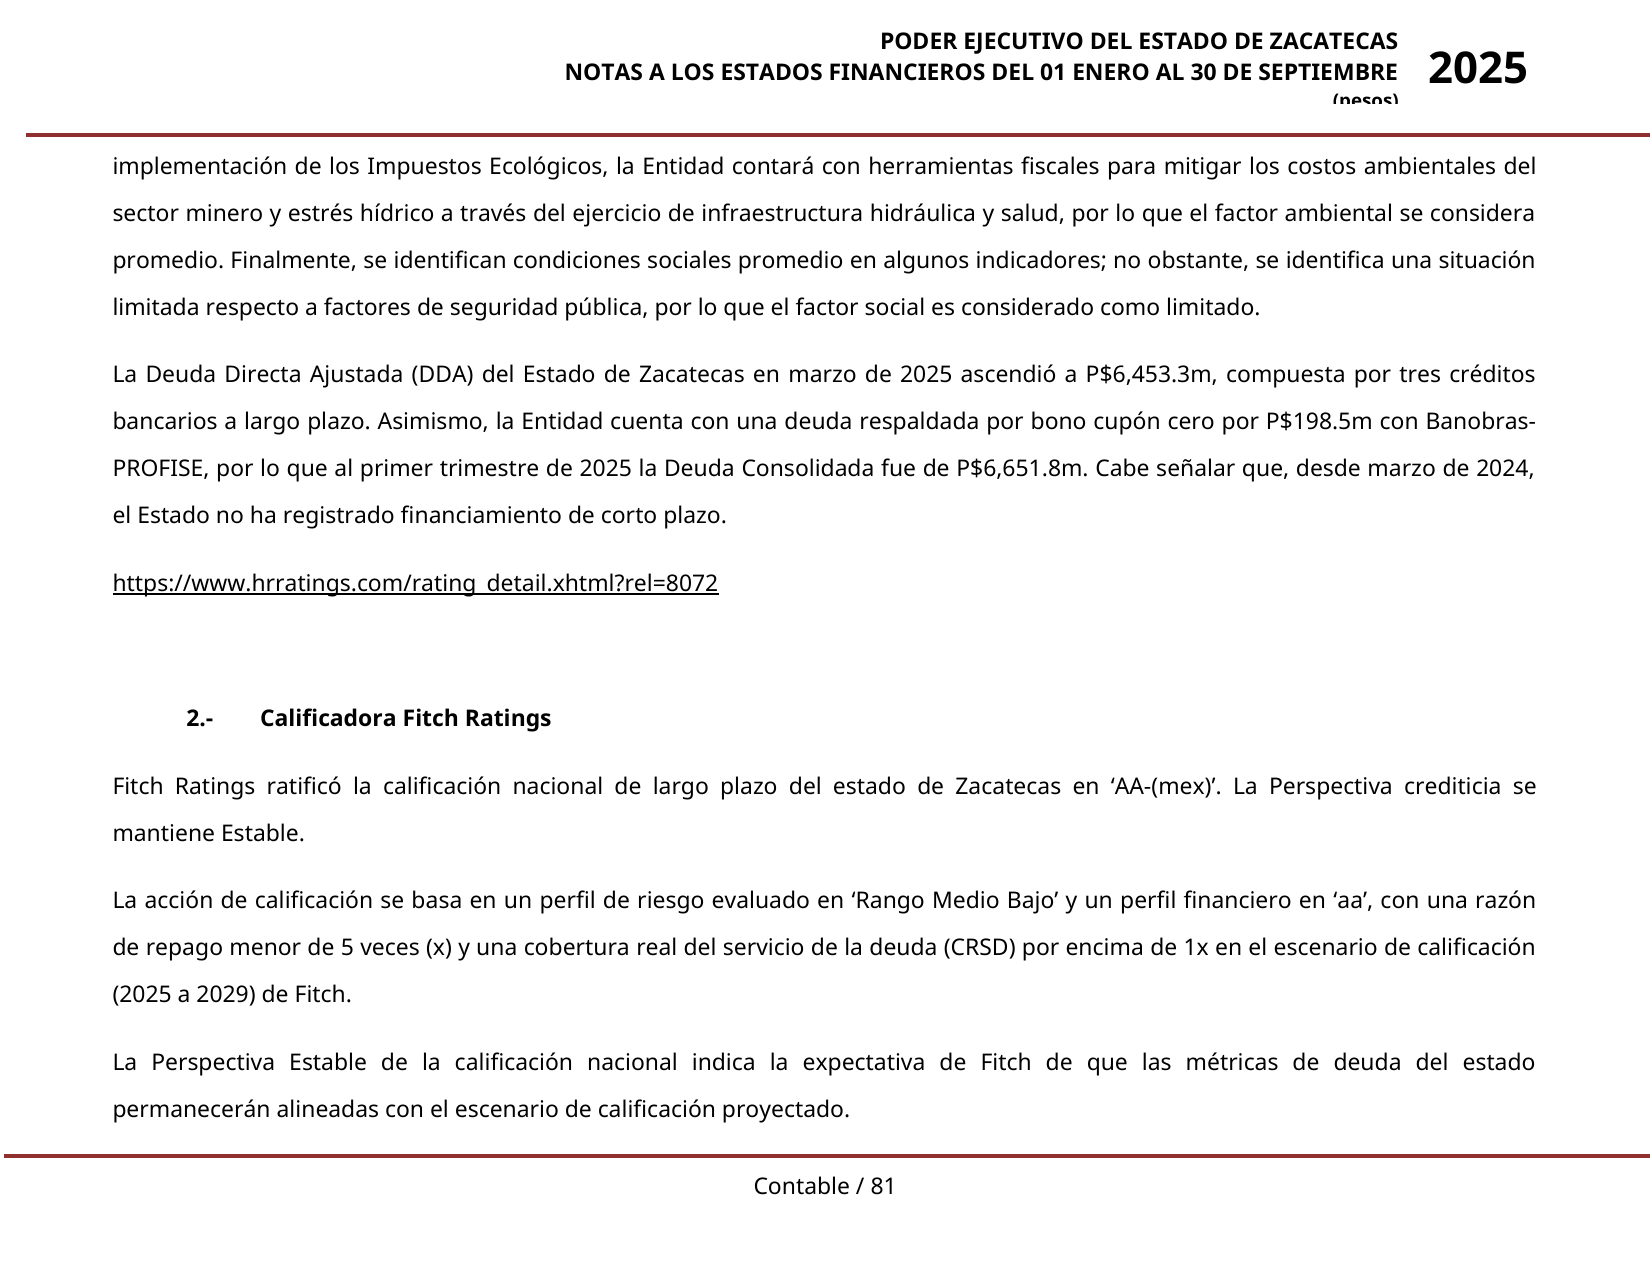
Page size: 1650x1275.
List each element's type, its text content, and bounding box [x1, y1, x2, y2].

text La Deuda Directa Ajustada (DDA) del Estado de Zacatecas en marzo de 2025 ascendió a P$6,453.3m, compuesta por tres créditos bancarios a largo plazo. Asimismo, la Entidad cuenta con una deuda respaldada por bono cupón cero por P$198.5m con Banobras-PROFISE, por lo que al primer trimestre de 2025 la Deuda Consolidada fue de P$6,651.8m. Cabe señalar que, desde marzo de 2024, el Estado no ha registrado financiamiento de corto plazo. [112, 358, 1538, 530]
text Fitch Ratings ratificó la calificación nacional de largo plazo del estado de Zacatecas en ‘AA-(mex)’. La Perspectiva crediticia se mantiene Estable. [112, 770, 1538, 848]
text https://www.hrratings.com/rating_detail.xhtml?rel=8072 [112, 567, 1538, 598]
text La Perspectiva Estable de la calificación nacional indica la expectativa de Fitch de que las métricas de deuda del estado permanecerán alineadas con el escenario de calificación proyectado. [112, 1046, 1538, 1124]
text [112, 150, 1538, 322]
text 2.- Calificadora Fitch Ratings [186, 702, 1538, 733]
text La acción de calificación se basa en un perfil de riesgo evaluado en ‘Rango Medio Bajo’ y un perfil financiero en ‘aa’, con una razón de repago menor de 5 veces (x) y una cobertura real del servicio de la deuda (CRSD) por encima de 1x en el escenario de calificación (2025 a 2029) de Fitch. [112, 884, 1538, 1009]
